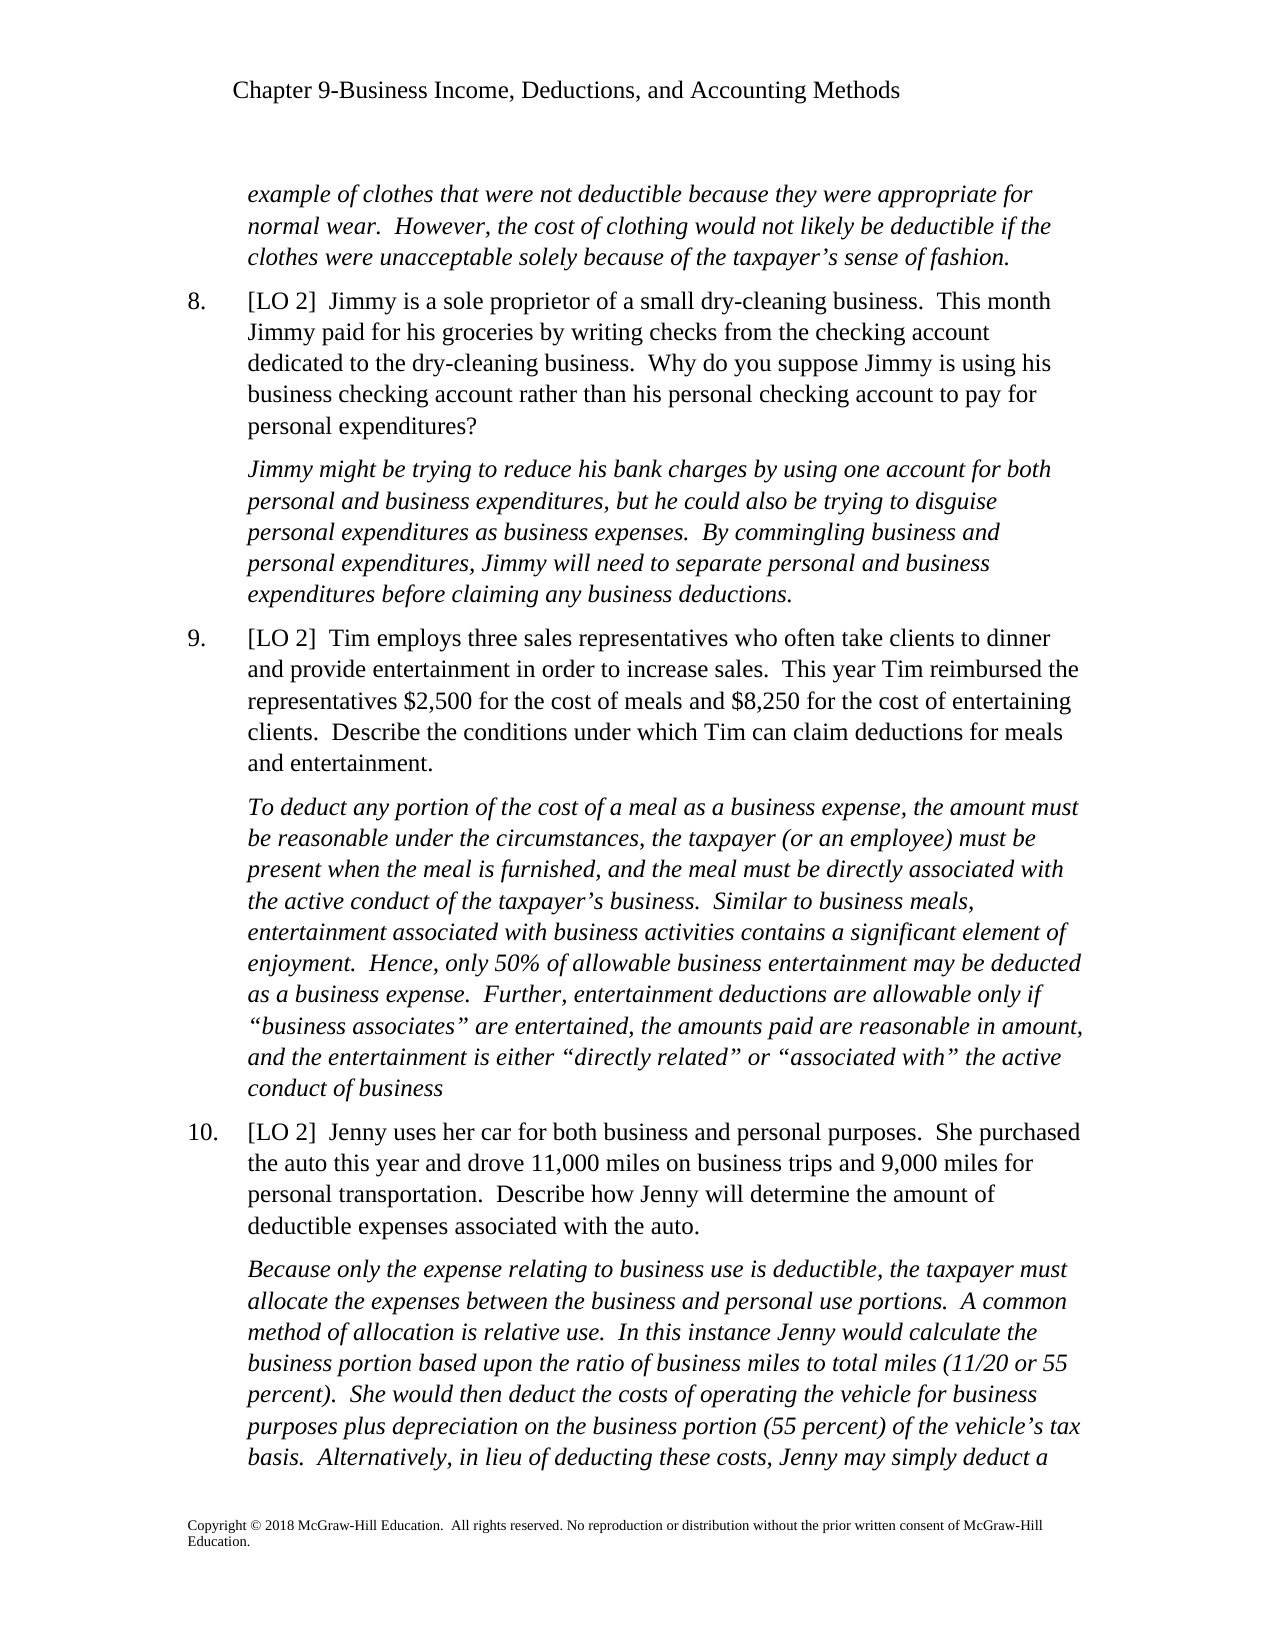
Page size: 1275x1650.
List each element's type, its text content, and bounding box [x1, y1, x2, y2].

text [187, 178, 1087, 272]
text To deduct any portion of the cost of a meal as a business expense, the amount must be reasonable under the circumstances, the taxpayer (or an employee) must be present when the meal is furnished, and the meal must be directly associated with the active conduct of the taxpayer’s business. Similar to business meals, entertainment associated with business activities contains a significant element of enjoyment. Hence, only 50% of allowable business entertainment may be deducted as a business expense. Further, entertainment deductions are allowable only if “business associates” are entertained, the amounts paid are reasonable in amount, and the entertainment is either “directly related” or “associated with” the active conduct of business [187, 790, 1087, 1103]
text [187, 1253, 1087, 1472]
text 8. [LO 2] Jimmy is a sole proprietor of a small dry-cleaning business. This month Jimmy paid for his groceries by writing checks from the checking account dedicated to the dry-cleaning business. Why do you suppose Jimmy is using his business checking account rather than his personal checking account to pay for personal expenditures? [187, 284, 1087, 440]
text 9. [LO 2] Tim employs three sales representatives who often take clients to dinner and provide entertainment in order to increase sales. This year Tim reimbursed the representatives $2,500 for the cost of meals and $8,250 for the cost of entertaining clients. Describe the conditions under which Tim can claim deductions for meals and entertainment. [187, 622, 1087, 778]
text 10. [LO 2] Jenny uses her car for both business and personal purposes. She purchased the auto this year and drove 11,000 miles on business trips and 9,000 miles for personal transportation. Describe how Jenny will determine the amount of deductible expenses associated with the auto. [187, 1115, 1087, 1240]
text Jimmy might be trying to reduce his bank charges by using one account for both personal and business expenditures, but he could also be trying to disguise personal expenditures as business expenses. By commingling business and personal expenditures, Jimmy will need to separate personal and business expenditures before claiming any business deductions. [187, 453, 1087, 609]
